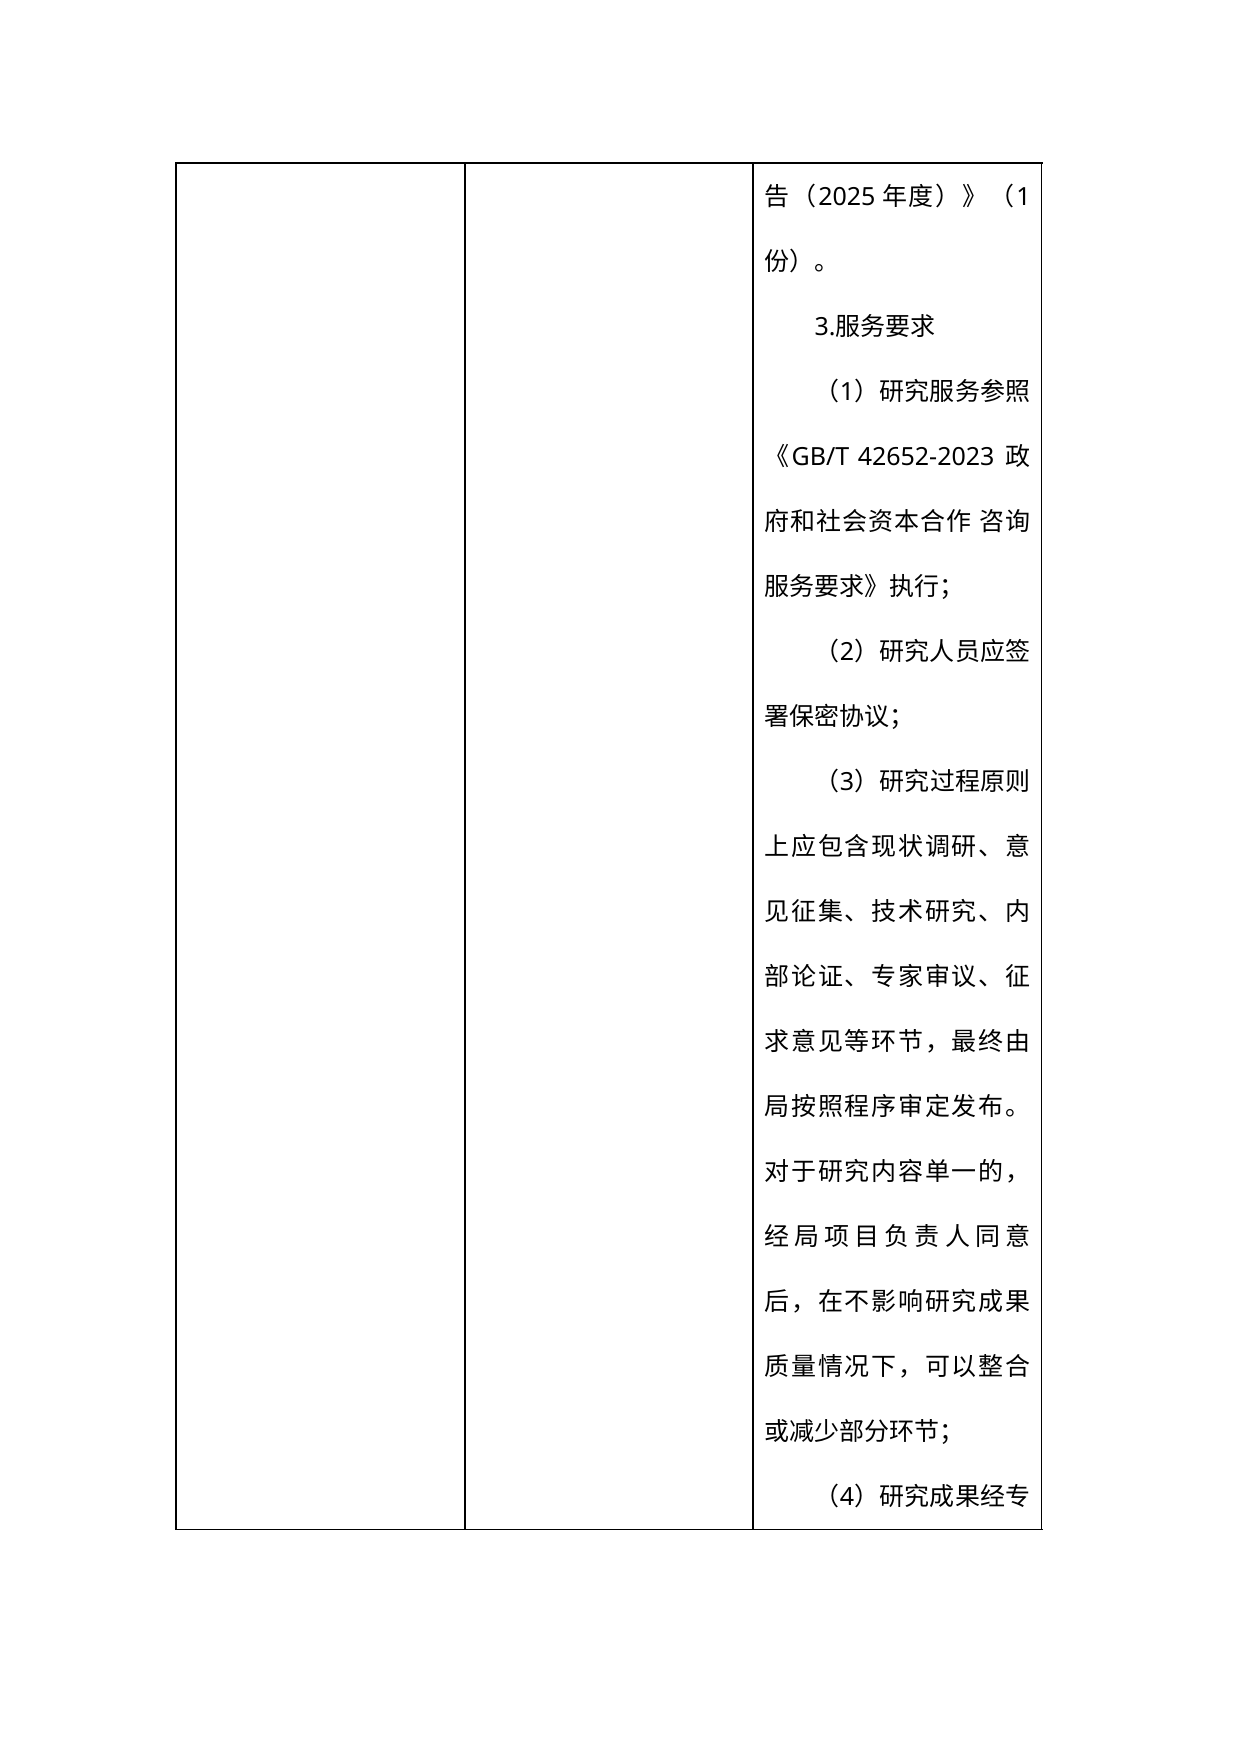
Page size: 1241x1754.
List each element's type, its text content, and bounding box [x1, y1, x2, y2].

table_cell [754, 164, 1041, 1528]
table_cell 1 [177, 164, 464, 1528]
table_cell ★ [466, 164, 752, 1528]
